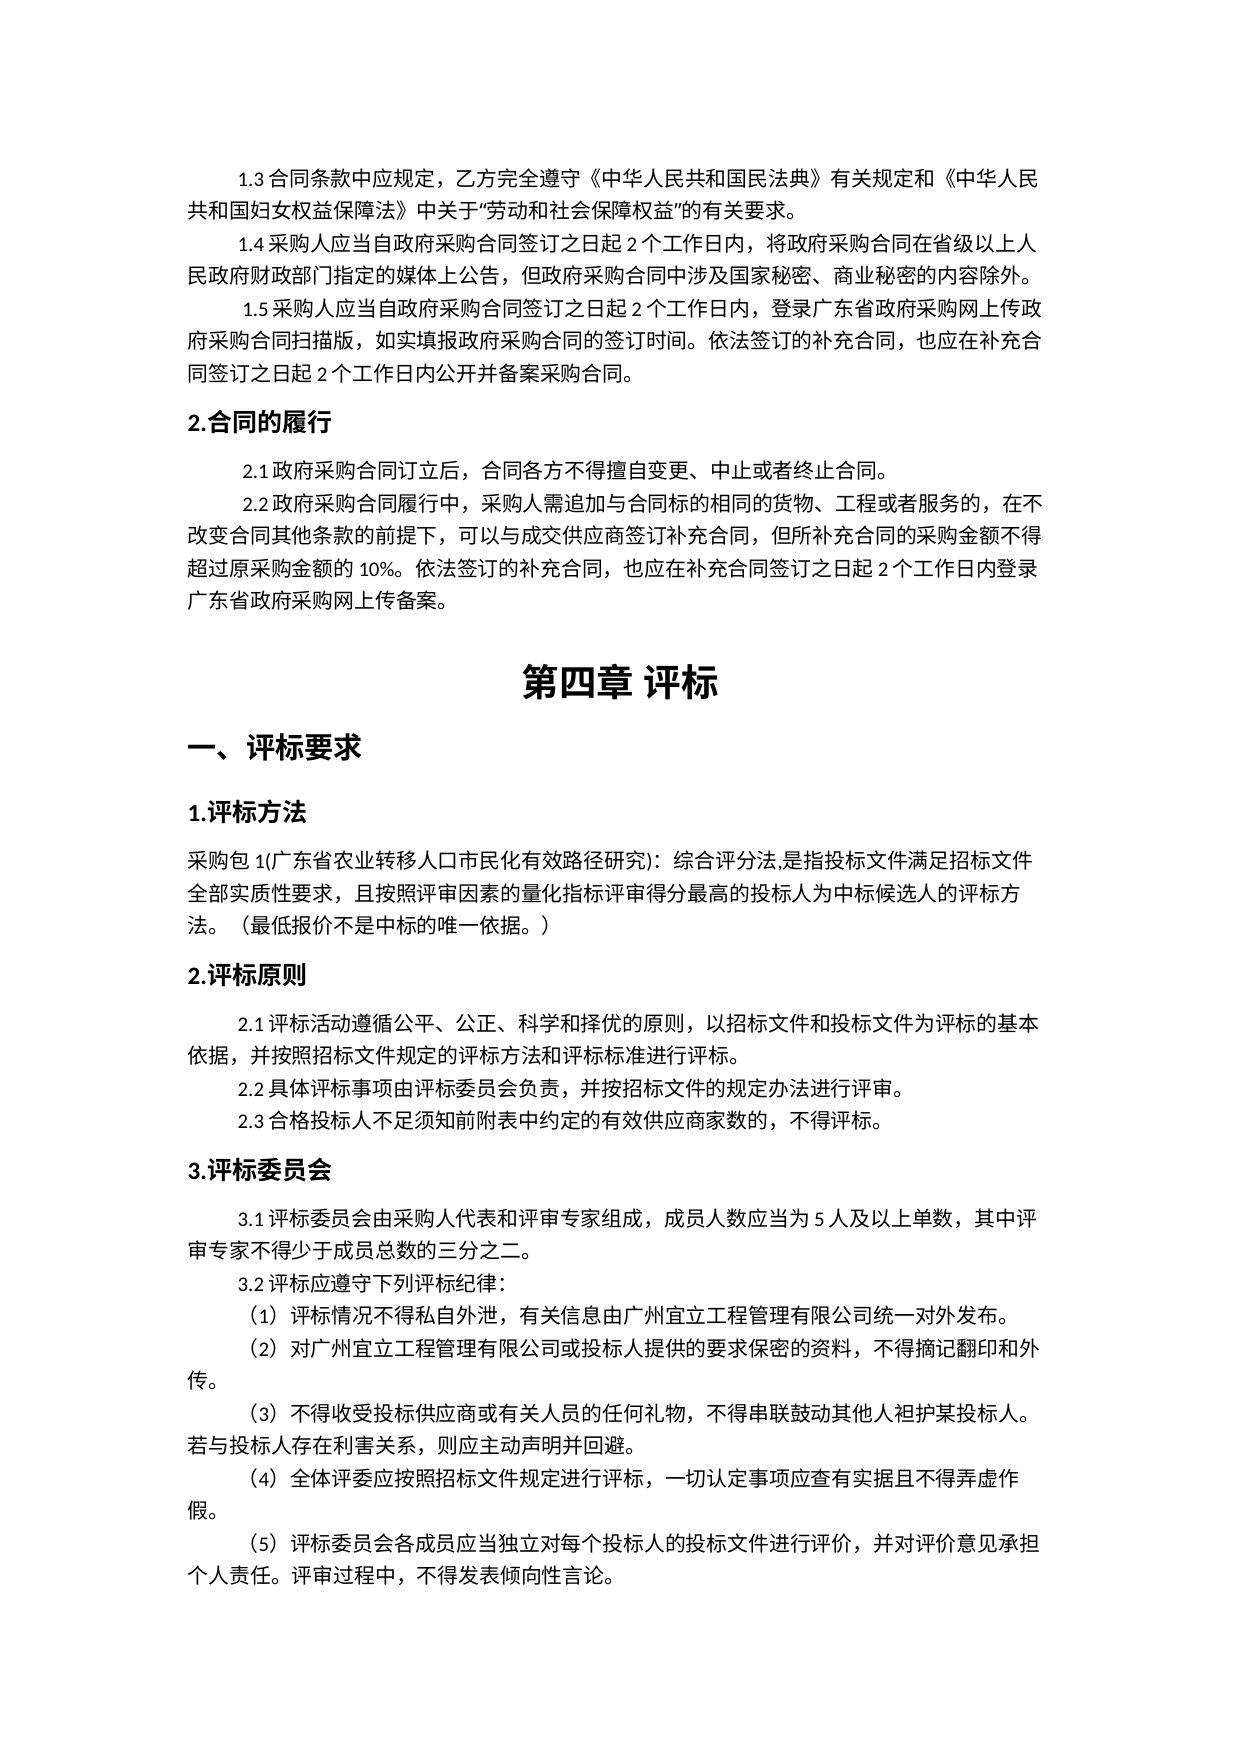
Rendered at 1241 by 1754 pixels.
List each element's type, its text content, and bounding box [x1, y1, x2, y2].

text 2.3合格投标人不足须知前附表中约定的有效供应商家数的，不得评标。 [187, 1104, 1053, 1137]
text 1.5采购人应当自政府采购合同签订之日起2个工作日内，登录广东省政府采购网上传政府采购合同扫描版，如实填报政府采购合同的签订时间。依法签订的补充合同，也应在补充合同签订之日起2个工作日内公开并备案采购合同。 [187, 292, 1053, 389]
text 2.2具体评标事项由评标委员会负责，并按招标文件的规定办法进行评审。 [187, 1072, 1053, 1104]
text 2.1政府采购合同订立后，合同各方不得擅自变更、中止或者终止合同。 [187, 454, 1053, 487]
text （5）评标委员会各成员应当独立对每个投标人的投标文件进行评价，并对评价意见承担个人责任。评审过程中，不得发表倾向性言论。 [187, 1527, 1053, 1592]
text （4）全体评委应按照招标文件规定进行评标，一切认定事项应查有实据且不得弄虚作假。 [187, 1462, 1053, 1527]
text 2.评标原则 [187, 942, 1053, 1007]
text 1.3合同条款中应规定，乙方完全遵守《中华人民共和国民法典》有关规定和《中华人民共和国妇女权益保障法》中关于“劳动和社会保障权益”的有关要求。 [187, 162, 1053, 227]
text （3）不得收受投标供应商或有关人员的任何礼物，不得串联鼓动其他人袒护某投标人。若与投标人存在利害关系，则应主动声明并回避。 [187, 1397, 1053, 1462]
text 1.4采购人应当自政府采购合同签订之日起2个工作日内，将政府采购合同在省级以上人民政府财政部门指定的媒体上公告，但政府采购合同中涉及国家秘密、商业秘密的内容除外。 [187, 227, 1053, 292]
text 采购包1(广东省农业转移人口市民化有效路径研究)：综合评分法,是指投标文件满足招标文件全部实质性要求，且按照评审因素的量化指标评审得分最高的投标人为中标候选人的评标方法。（最低报价不是中标的唯一依据。） [187, 844, 1053, 942]
text 2.2政府采购合同履行中，采购人需追加与合同标的相同的货物、工程或者服务的，在不改变合同其他条款的前提下，可以与成交供应商签订补充合同，但所补充合同的采购金额不得超过原采购金额的10%。依法签订的补充合同，也应在补充合同签订之日起2个工作日内登录广东省政府采购网上传备案。 [187, 487, 1053, 617]
text 3.评标委员会 [187, 1137, 1053, 1202]
text 一、评标要求 [187, 714, 1053, 779]
text 第四章 评标 [187, 649, 1053, 714]
text 3.2评标应遵守下列评标纪律： [187, 1267, 1053, 1299]
text 3.1评标委员会由采购人代表和评审专家组成，成员人数应当为5人及以上单数，其中评审专家不得少于成员总数的三分之二。 [187, 1202, 1053, 1267]
text （2）对广州宜立工程管理有限公司或投标人提供的要求保密的资料，不得摘记翻印和外传。 [187, 1332, 1053, 1397]
text 1.评标方法 [187, 779, 1053, 844]
text 2.合同的履行 [187, 389, 1053, 454]
text （1）评标情况不得私自外泄，有关信息由广州宜立工程管理有限公司统一对外发布。 [187, 1299, 1053, 1332]
text 2.1评标活动遵循公平、公正、科学和择优的原则，以招标文件和投标文件为评标的基本依据，并按照招标文件规定的评标方法和评标标准进行评标。 [187, 1007, 1053, 1072]
